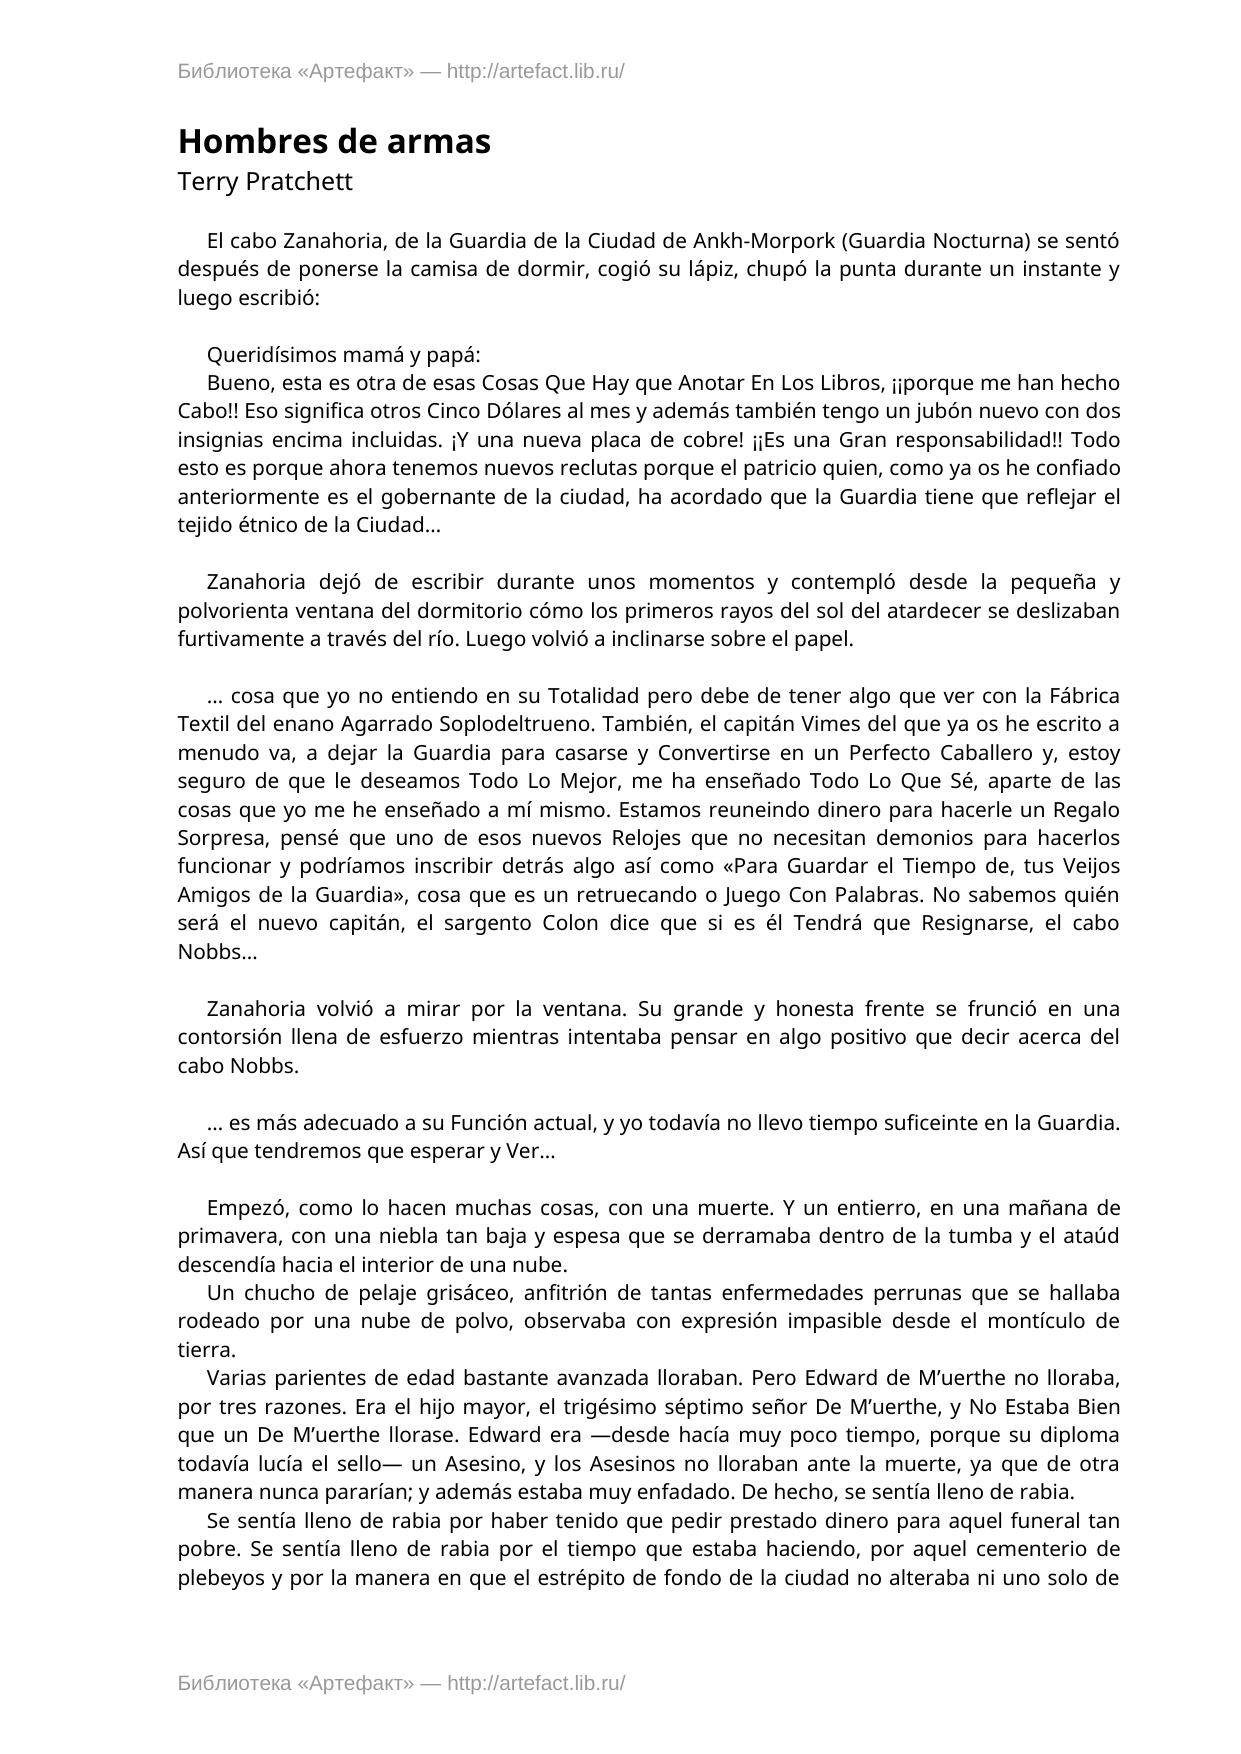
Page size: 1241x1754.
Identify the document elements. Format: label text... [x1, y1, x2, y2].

text Bueno, esta es otra de esas Cosas Que Hay que Anotar En Los Libros, ¡¡porque me han hecho Cabo!! Eso significa otros Cinco Dólares al mes y además también tengo un jubón nuevo con dos insignias encima incluidas. ¡Y una nueva placa de cobre! ¡¡Es una Gran responsabilidad!! Todo esto es porque ahora tenemos nuevos reclutas porque el patricio quien, como ya os he confiado anteriormente es el gobernante de la ciudad, ha acordado que la Guardia tiene que reflejar el tejido étnico de la Ciudad… [177, 368, 1122, 539]
subtitle Terry Pratchett [177, 163, 1122, 198]
subtitle Hombres de armas [177, 118, 1122, 163]
text Empezó, como lo hacen muchas cosas, con una muerte. Y un entierro, en una mañana de primavera, con una niebla tan baja y espesa que se derramaba dentro de la tumba y el ataúd descendía hacia el interior de una nube. [177, 1193, 1122, 1278]
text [177, 1506, 1122, 1591]
text … cosa que yo no entiendo en su Totalidad pero debe de tener algo que ver con la Fábrica Textil del enano Agarrado Soplodeltrueno. También, el capitán Vimes del que ya os he escrito a menudo va, a dejar la Guardia para casarse y Convertirse en un Perfecto Caballero y, estoy seguro de que le deseamos Todo Lo Mejor, me ha enseñado Todo Lo Que Sé, aparte de las cosas que yo me he enseñado a mí mismo. Estamos reuneindo dinero para hacerle un Regalo Sorpresa, pensé que uno de esos nuevos Relojes que no necesitan demonios para hacerlos funcionar y podríamos inscribir detrás algo así como «Para Guardar el Tiempo de, tus Veijos Amigos de la Guardia», cosa que es un retruecando o Juego Con Palabras. No sabemos quién será el nuevo capitán, el sargento Colon dice que si es él Tendrá que Resignarse, el cabo Nobbs… [177, 681, 1122, 965]
text Zanahoria volvió a mirar por la ventana. Su grande y honesta frente se frunció en una contorsión llena de esfuerzo mientras intentaba pensar en algo positivo que decir acerca del cabo Nobbs. [177, 994, 1122, 1079]
text Zanahoria dejó de escribir durante unos momentos y contempló desde la pequeña y polvorienta ventana del dormitorio cómo los primeros rayos del sol del atardecer se deslizaban furtivamente a través del río. Luego volvió a inclinarse sobre el papel. [177, 567, 1122, 653]
text Queridísimos mamá y papá: [177, 340, 1122, 368]
text Varias parientes de edad bastante avanzada lloraban. Pero Edward de M’uerthe no lloraba, por tres razones. Era el hijo mayor, el trigésimo séptimo señor De M’uerthe, y No Estaba Bien que un De M’uerthe llorase. Edward era —desde hacía muy poco tiempo, porque su diploma todavía lucía el sello— un Asesino, y los Asesinos no lloraban ante la muerte, ya que de otra manera nunca pararían; y además estaba muy enfadado. De hecho, se sentía lleno de rabia. [177, 1363, 1122, 1506]
text Un chucho de pelaje grisáceo, anfitrión de tantas enfermedades perrunas que se hallaba rodeado por una nube de polvo, observaba con expresión impasible desde el montículo de tierra. [177, 1278, 1122, 1363]
text El cabo Zanahoria, de la Guardia de la Ciudad de Ankh-Morpork (Guardia Nocturna) se sentó después de ponerse la camisa de dormir, cogió su lápiz, chupó la punta durante un instante y luego escribió: [177, 226, 1122, 311]
text … es más adecuado a su Función actual, y yo todavía no llevo tiempo suficeinte en la Guardia. Así que tendremos que esperar y Ver… [177, 1108, 1122, 1164]
